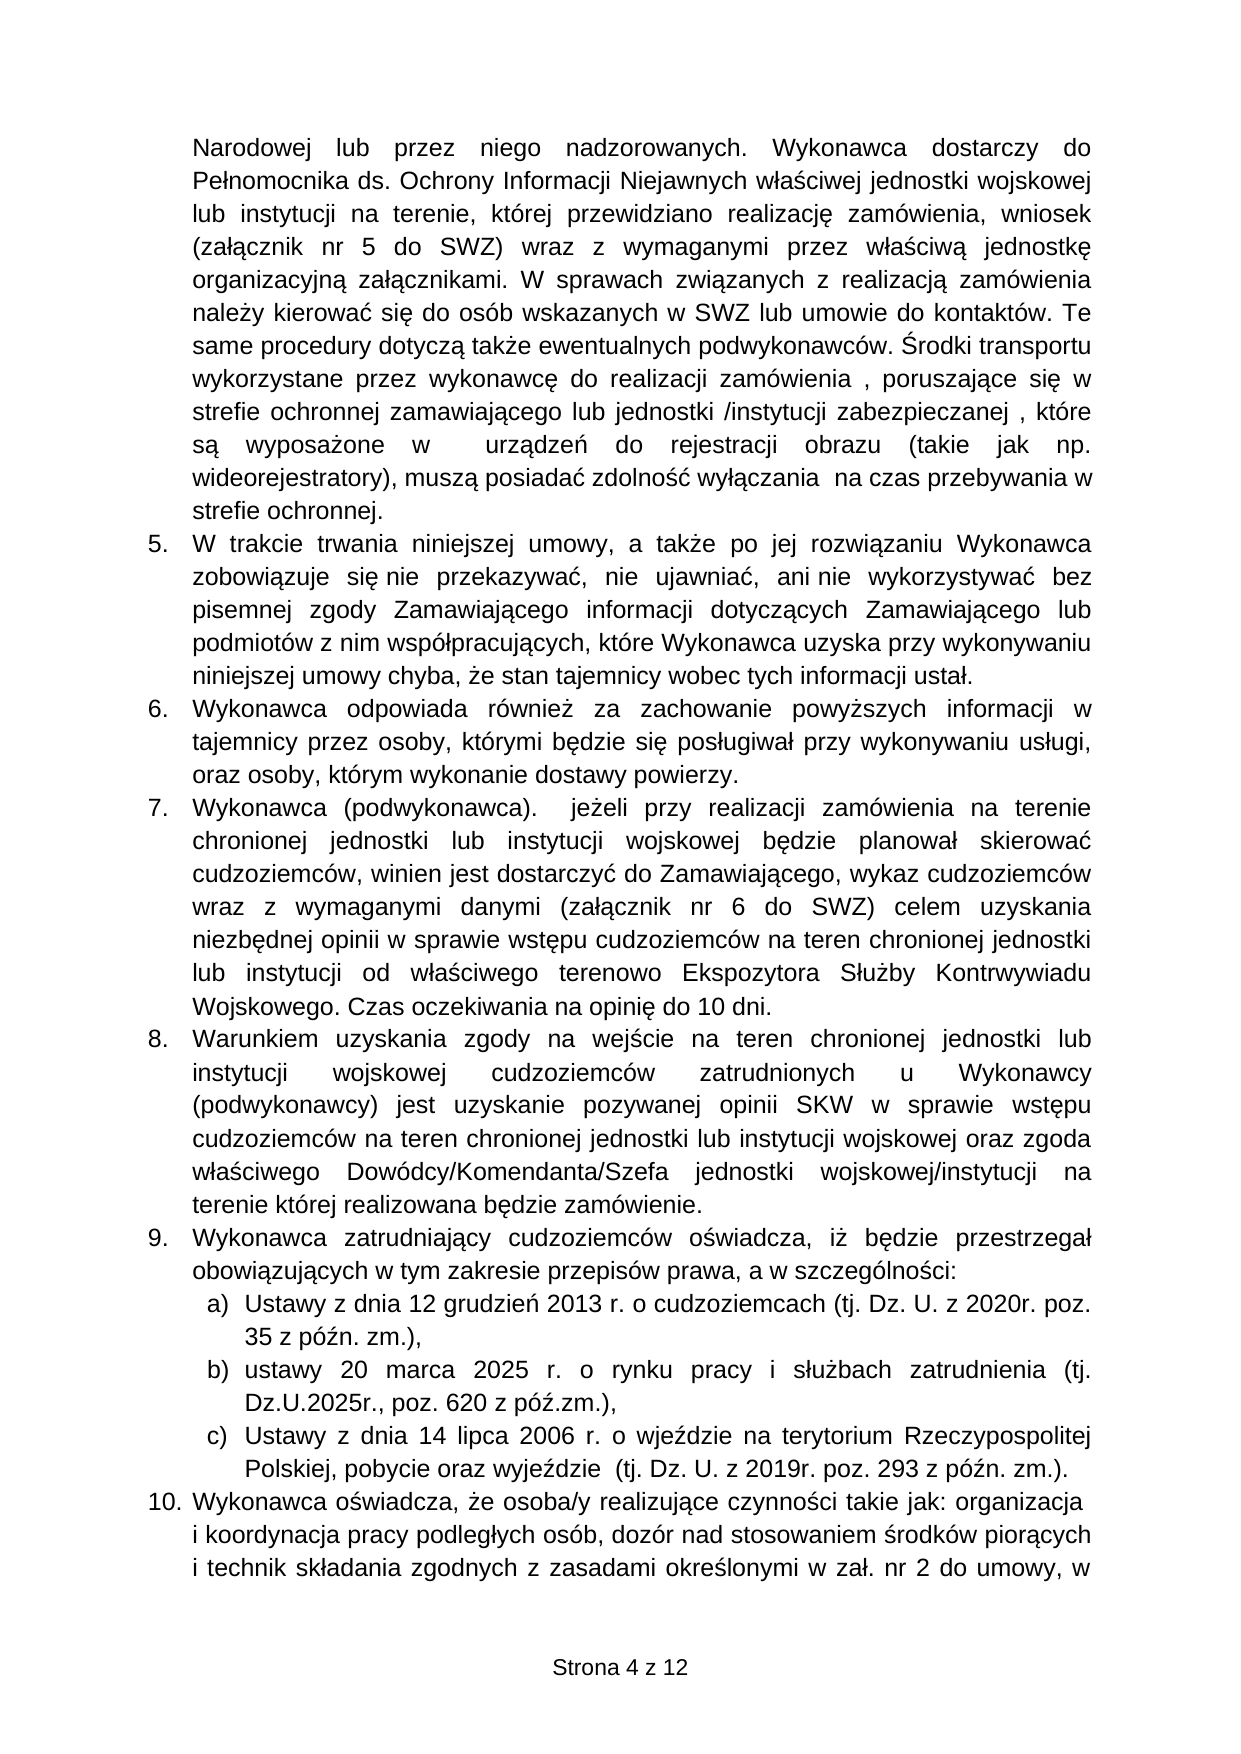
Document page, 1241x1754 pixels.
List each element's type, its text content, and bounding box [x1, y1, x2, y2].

list Wykonawca zatrudniający cudzoziemców oświadcza, iż będzie przestrzegał obowiązujących w tym zakresie przepisów prawa, a w szczególności: [148, 1223, 1093, 1284]
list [148, 1487, 1093, 1582]
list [148, 133, 1093, 525]
list Warunkiem uzyskania zgody na wejście na teren chronionej jednostki lub instytucji wojskowej cudzoziemców zatrudnionych u Wykonawcy (podwykonawcy) jest uzyskanie pozywanej opinii SKW w sprawie wstępu cudzoziemców na teren chronionej jednostki lub instytucji wojskowej oraz zgoda właściwego Dowódcy/Komendanta/Szefa jednostki wojskowej/instytucji na terenie której realizowana będzie zamówienie. [148, 1024, 1093, 1218]
list Wykonawca (podwykonawca). jeżeli przy realizacji zamówienia na terenie chronionej jednostki lub instytucji wojskowej będzie planował skierować cudzoziemców, winien jest dostarczyć do Zamawiającego, wykaz cudzoziemców wraz z wymaganymi danymi (załącznik nr 6 do SWZ) celem uzyskania niezbędnej opinii w sprawie wstępu cudzoziemców na teren chronionej jednostki lub instytucji od właściwego terenowo Ekspozytora Służby Kontrwywiadu Wojskowego. Czas oczekiwania na opinię do 10 dni. [148, 793, 1093, 1020]
list Ustawy z dnia 14 lipca 2006 r. o wjeździe na terytorium Rzeczypospolitej Polskiej, pobycie oraz wyjeździe (tj. Dz. U. z 2019r. poz. 293 z późn. zm.). [207, 1421, 1093, 1482]
list W trakcie trwania niniejszej umowy, a także po jej rozwiązaniu Wykonawca zobowiązuje się nie przekazywać, nie ujawniać, ani nie wykorzystywać bez pisemnej zgody Zamawiającego informacji dotyczących Zamawiającego lub podmiotów z nim współpracujących, które Wykonawca uzyska przy wykonywaniu niniejszej umowy chyba, że stan tajemnicy wobec tych informacji ustał. [148, 529, 1093, 690]
list Ustawy z dnia 12 grudzień 2013 r. o cudzoziemcach (tj. Dz. U. z 2020r. poz. 35 z późn. zm.), [207, 1289, 1093, 1350]
list ustawy 20 marca 2025 r. o rynku pracy i służbach zatrudnienia (tj. Dz.U.2025r., poz. 620 z póź.zm.), [207, 1355, 1093, 1416]
list Wykonawca odpowiada również za zachowanie powyższych informacji w tajemnicy przez osoby, którymi będzie się posługiwał przy wykonywaniu usługi, oraz osoby, którym wykonanie dostawy powierzy. [148, 694, 1093, 789]
